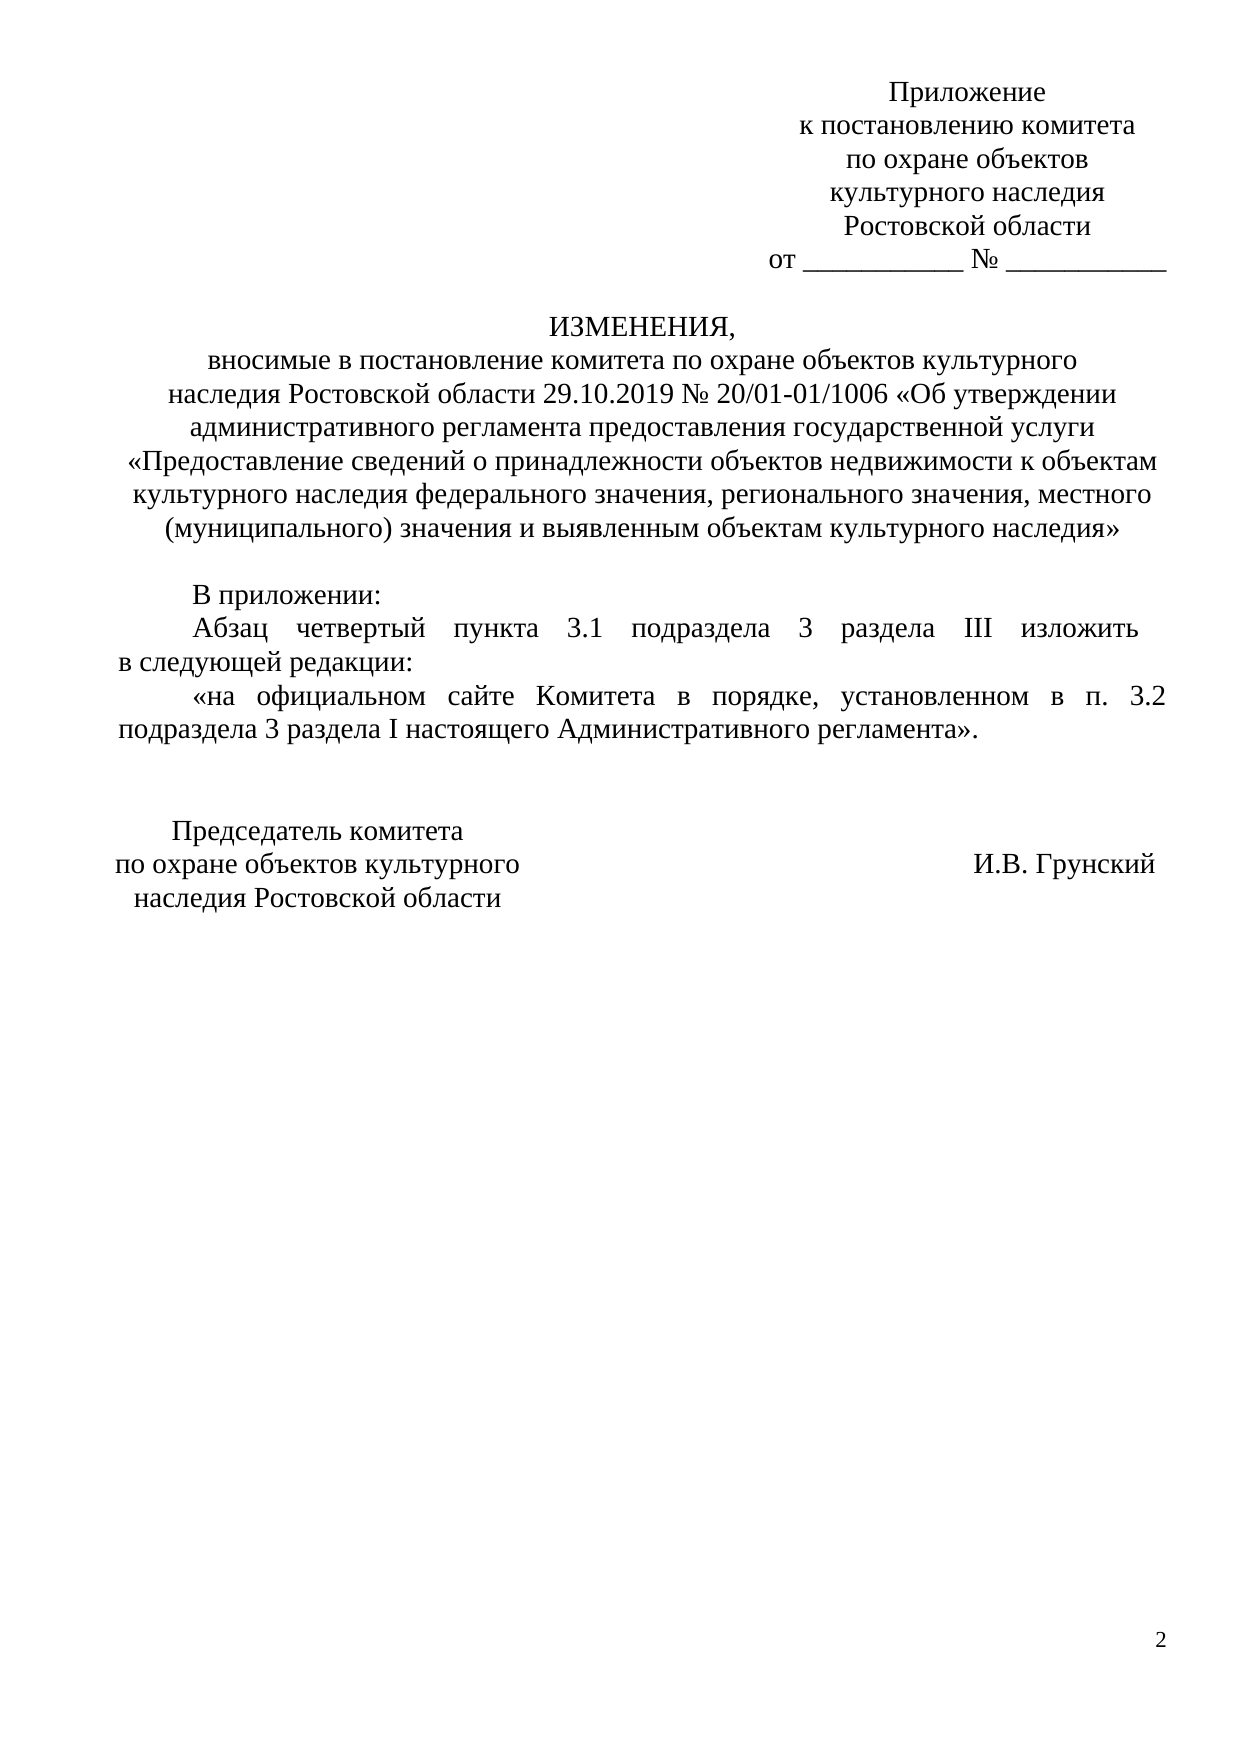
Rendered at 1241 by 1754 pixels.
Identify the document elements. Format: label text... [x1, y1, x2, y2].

text по охране объектов культурного наследия Ростовской области [768, 141, 1167, 242]
text вносимые в постановление комитета по охране объектов культурного [118, 342, 1167, 376]
table_header И.В. Грунский [532, 779, 1166, 913]
table_header Председатель комитета по охране объектов культурного наследия Ростовской области [104, 779, 531, 913]
text от ___________ № ___________ [768, 242, 1167, 275]
text ИЗМЕНЕНИЯ, [118, 309, 1167, 342]
text к постановлению комитета [768, 107, 1167, 141]
text В приложении: [118, 577, 1167, 611]
text Приложение [768, 74, 1167, 107]
text Абзац четвертый пункта 3.1 подраздела 3 раздела III изложить в следующей редакции: [118, 611, 1167, 678]
text «на официальном сайте Комитета в порядке, установленном в п. 3.2 подраздела 3 раздела I настоящего Административного регламента». [118, 678, 1167, 745]
text наследия Ростовской области 29.10.2019 № 20/01-01/1006 «Об утверждении административного регламента предоставления государственной услуги «Предоставление сведений о принадлежности объектов недвижимости к объектам культурного наследия федерального значения, регионального значения, местного (муниципального) значения и выявленным объектам культурного наследия» [118, 376, 1167, 543]
